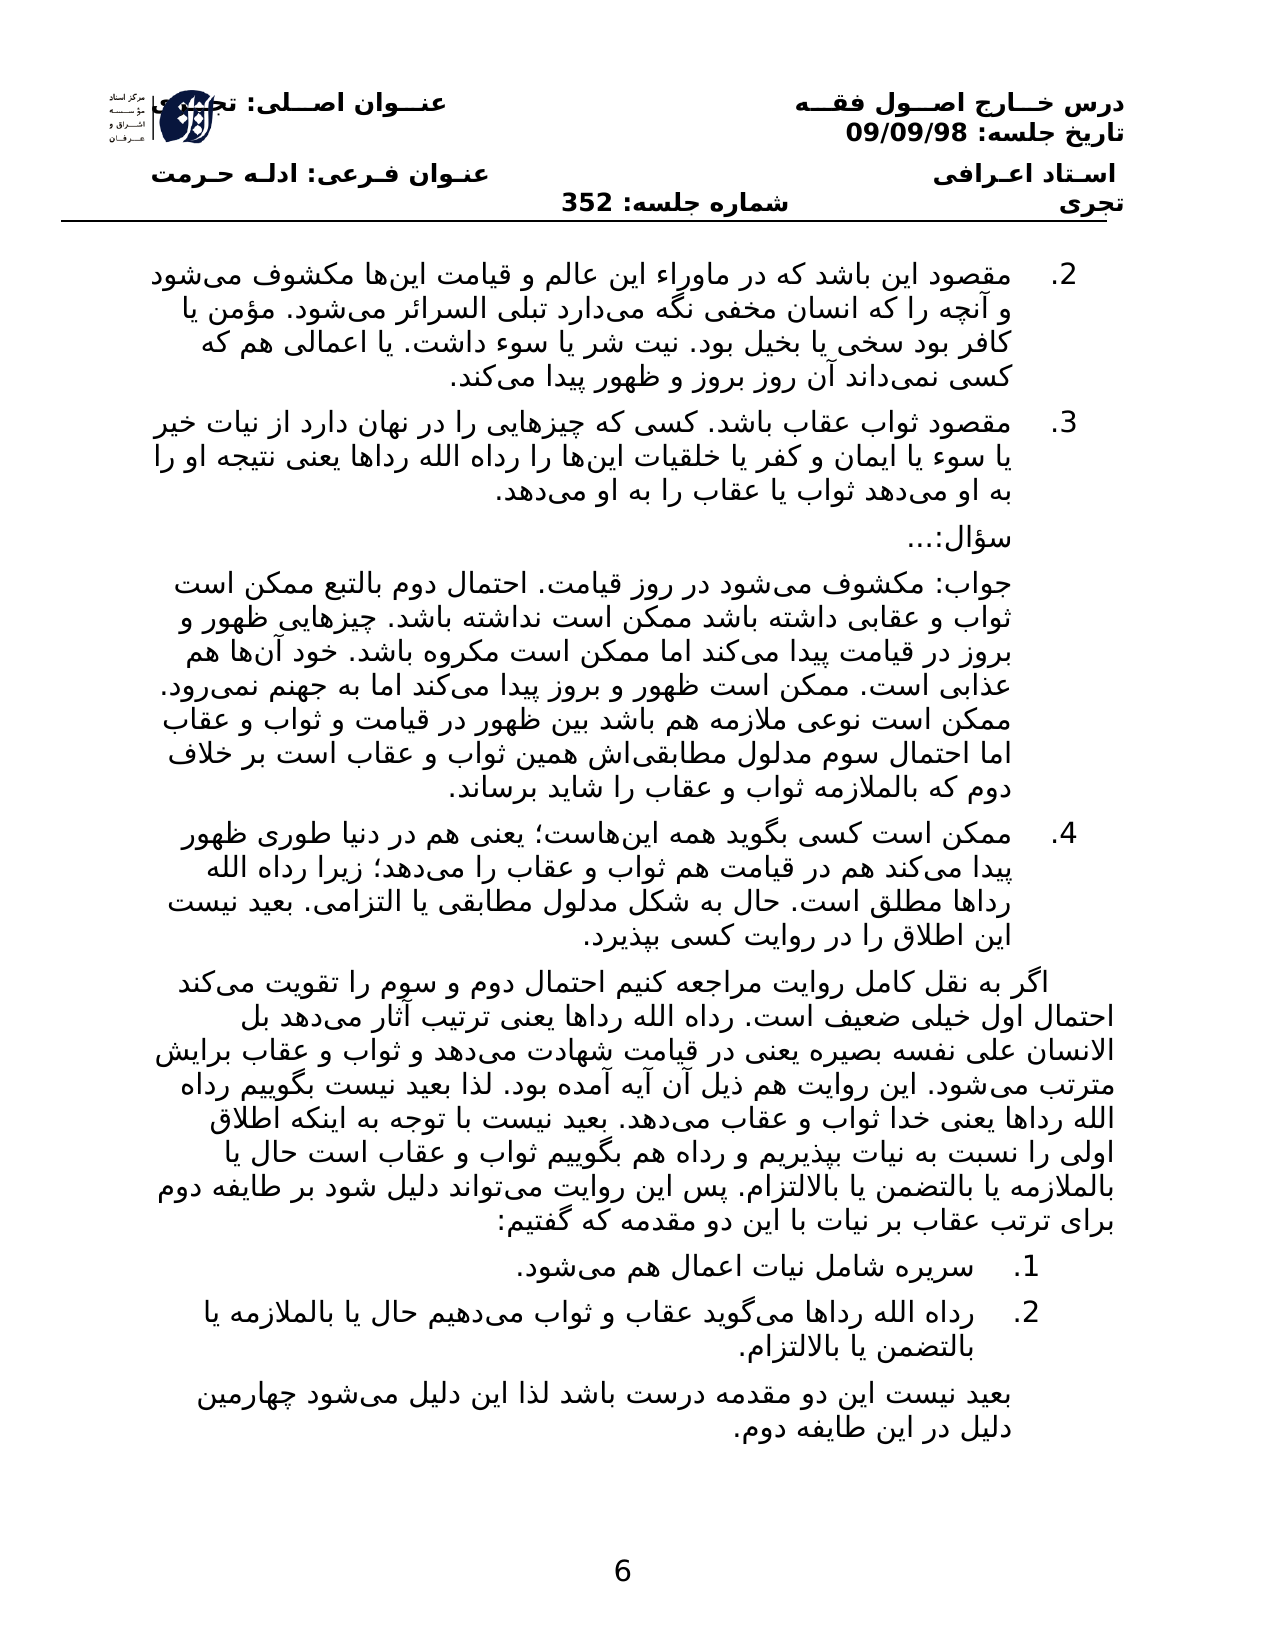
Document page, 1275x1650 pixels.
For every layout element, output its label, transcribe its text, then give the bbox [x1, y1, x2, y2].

text بعید نیست این دو مقدمه درست باشد لذا این دلیل می‌شود چهارمین دلیل در این طایفه دوم. [150, 1376, 1012, 1444]
list مقصود ثواب عقاب باشد. کسی که چیزهایی را در نهان دارد از نیات خیر یا سوء یا ایمان و کفر یا خلقیات این‌ها را رداه الله رداها یعنی نتیجه او را به او می‌دهد ثواب یا عقاب را به او می‌دهد. [150, 406, 1050, 508]
text اگر به نقل کامل روایت مراجعه کنیم احتمال دوم و سوم را تقویت می‌کند احتمال اول خیلی ضعیف است. رداه الله رداها یعنی ترتیب آثار می‌دهد بل الانسان علی نفسه بصیره یعنی در قیامت شهادت می‌دهد و ثواب و عقاب برایش مترتب می‌شود. این روایت هم ذیل آن آیه آمده بود. لذا بعید نیست بگوییم رداه الله رداها یعنی خدا ثواب و عقاب می‌دهد. بعید نیست با توجه به اینکه اطلاق اولی را نسبت به نیات بپذیریم و رداه هم بگوییم ثواب و عقاب است حال یا بالملازمه یا بالتضمن یا بالالتزام. پس این روایت می‌تواند دلیل شود بر طایفه دوم برای ترتب عقاب بر نیات با این دو مقدمه که گفتیم: [150, 965, 1116, 1237]
list جواب: مکشوف می‌شود در روز قیامت. احتمال دوم بالتبع ممکن است ثواب و عقابی داشته باشد ممکن است نداشته باشد. چیزهایی ظهور و بروز در قیامت پیدا می‌کند اما ممکن است مکروه باشد. خود آن‌ها هم عذابی است. ممکن است ظهور و بروز پیدا می‌کند اما به جهنم نمی‌رود. ممکن است نوعی ملازمه هم باشد بین ظهور در قیامت و ثواب و عقاب اما احتمال سوم مدلول مطابقی‌اش همین ثواب و عقاب است بر خلاف دوم که بالملازمه ثواب و عقاب را شاید برساند. [150, 567, 1012, 804]
list مقصود این باشد که در ماوراء این عالم و قیامت این‌ها مکشوف می‌شود و آنچه را که انسان مخفی نگه می‌دارد تبلی السرائر می‌شود. مؤمن یا کافر بود سخی یا بخیل بود. نیت شر یا سوء داشت. یا اعمالی هم که کسی نمی‌داند آن روز بروز و ظهور پیدا می‌کند. [150, 257, 1050, 393]
picture [102, 86, 215, 146]
list ممکن است کسی بگوید همه این‌هاست؛ یعنی هم در دنیا طوری ظهور پیدا می‌کند هم در قیامت هم ثواب و عقاب را می‌دهد؛ زیرا رداه الله رداها مطلق است. حال به شکل مدلول مطابقی یا التزامی. بعید نیست این اطلاق را در روایت کسی بپذیرد. [150, 817, 1050, 953]
list سؤال:... [150, 520, 1012, 554]
list سریره شامل نیات اعمال هم می‌شود. [150, 1249, 1012, 1283]
list رداه الله رداها می‌گوید عقاب و ثواب می‌دهیم حال یا بالملازمه یا بالتضمن یا بالالتزام. [150, 1296, 1012, 1364]
